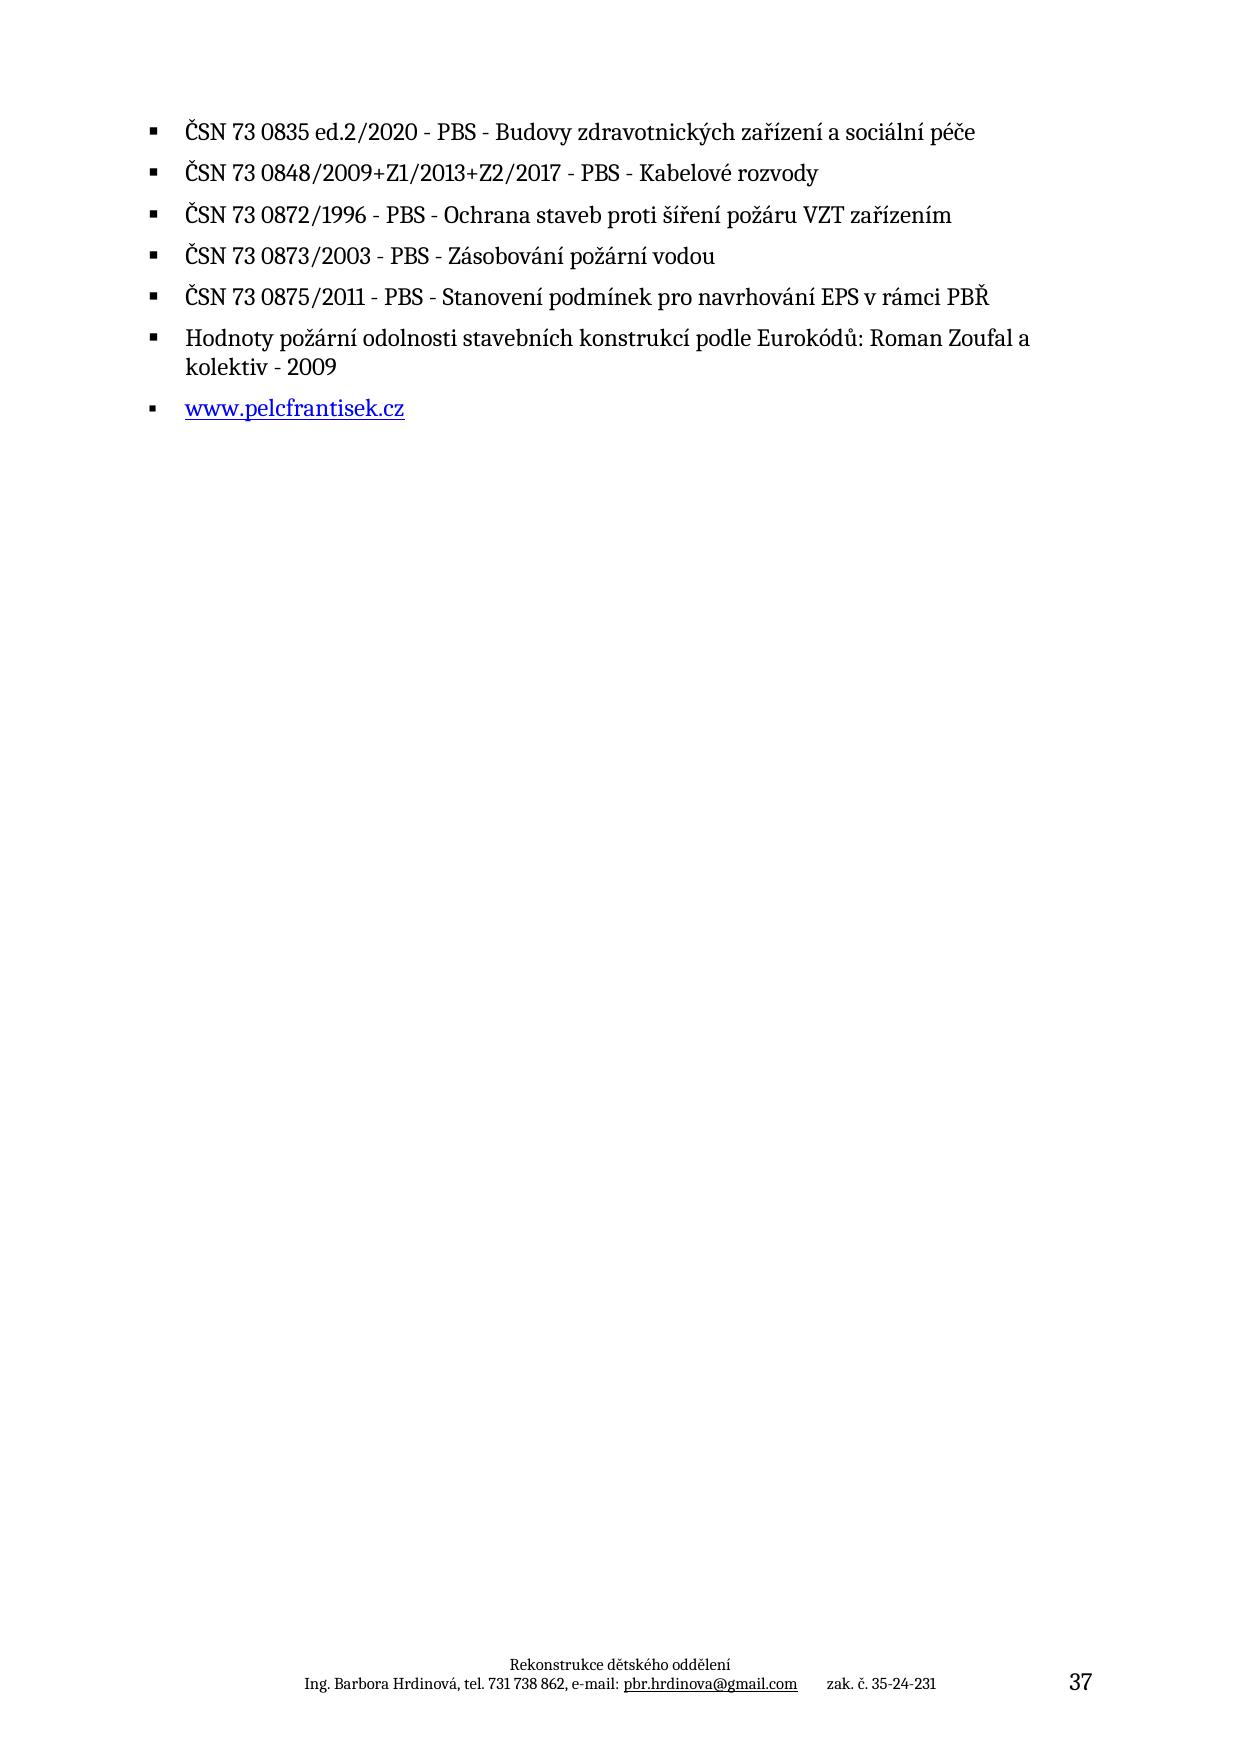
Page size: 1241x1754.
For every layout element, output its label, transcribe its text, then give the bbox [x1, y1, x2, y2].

list ČSN 73 0873/2003 - PBS - Zásobování požární vodou [148, 242, 1092, 271]
list Hodnoty požární odolnosti stavebních konstrukcí podle Eurokódů: Roman Zoufal a kolektiv - 2009 [148, 324, 1092, 382]
list www.pelcfrantisek.cz [148, 394, 1092, 423]
list ČSN 73 0875/2011 - PBS - Stanovení podmínek pro navrhování EPS v rámci PBŘ [148, 283, 1092, 312]
list ČSN 73 0872/1996 - PBS - Ochrana staveb proti šíření požáru VZT zařízením [148, 201, 1092, 229]
list ČSN 73 0835 ed.2/2020 - PBS - Budovy zdravotnických zařízení a sociální péče [148, 118, 1092, 147]
list ČSN 73 0848/2009+Z1/2013+Z2/2017 - PBS - Kabelové rozvody [148, 159, 1092, 188]
